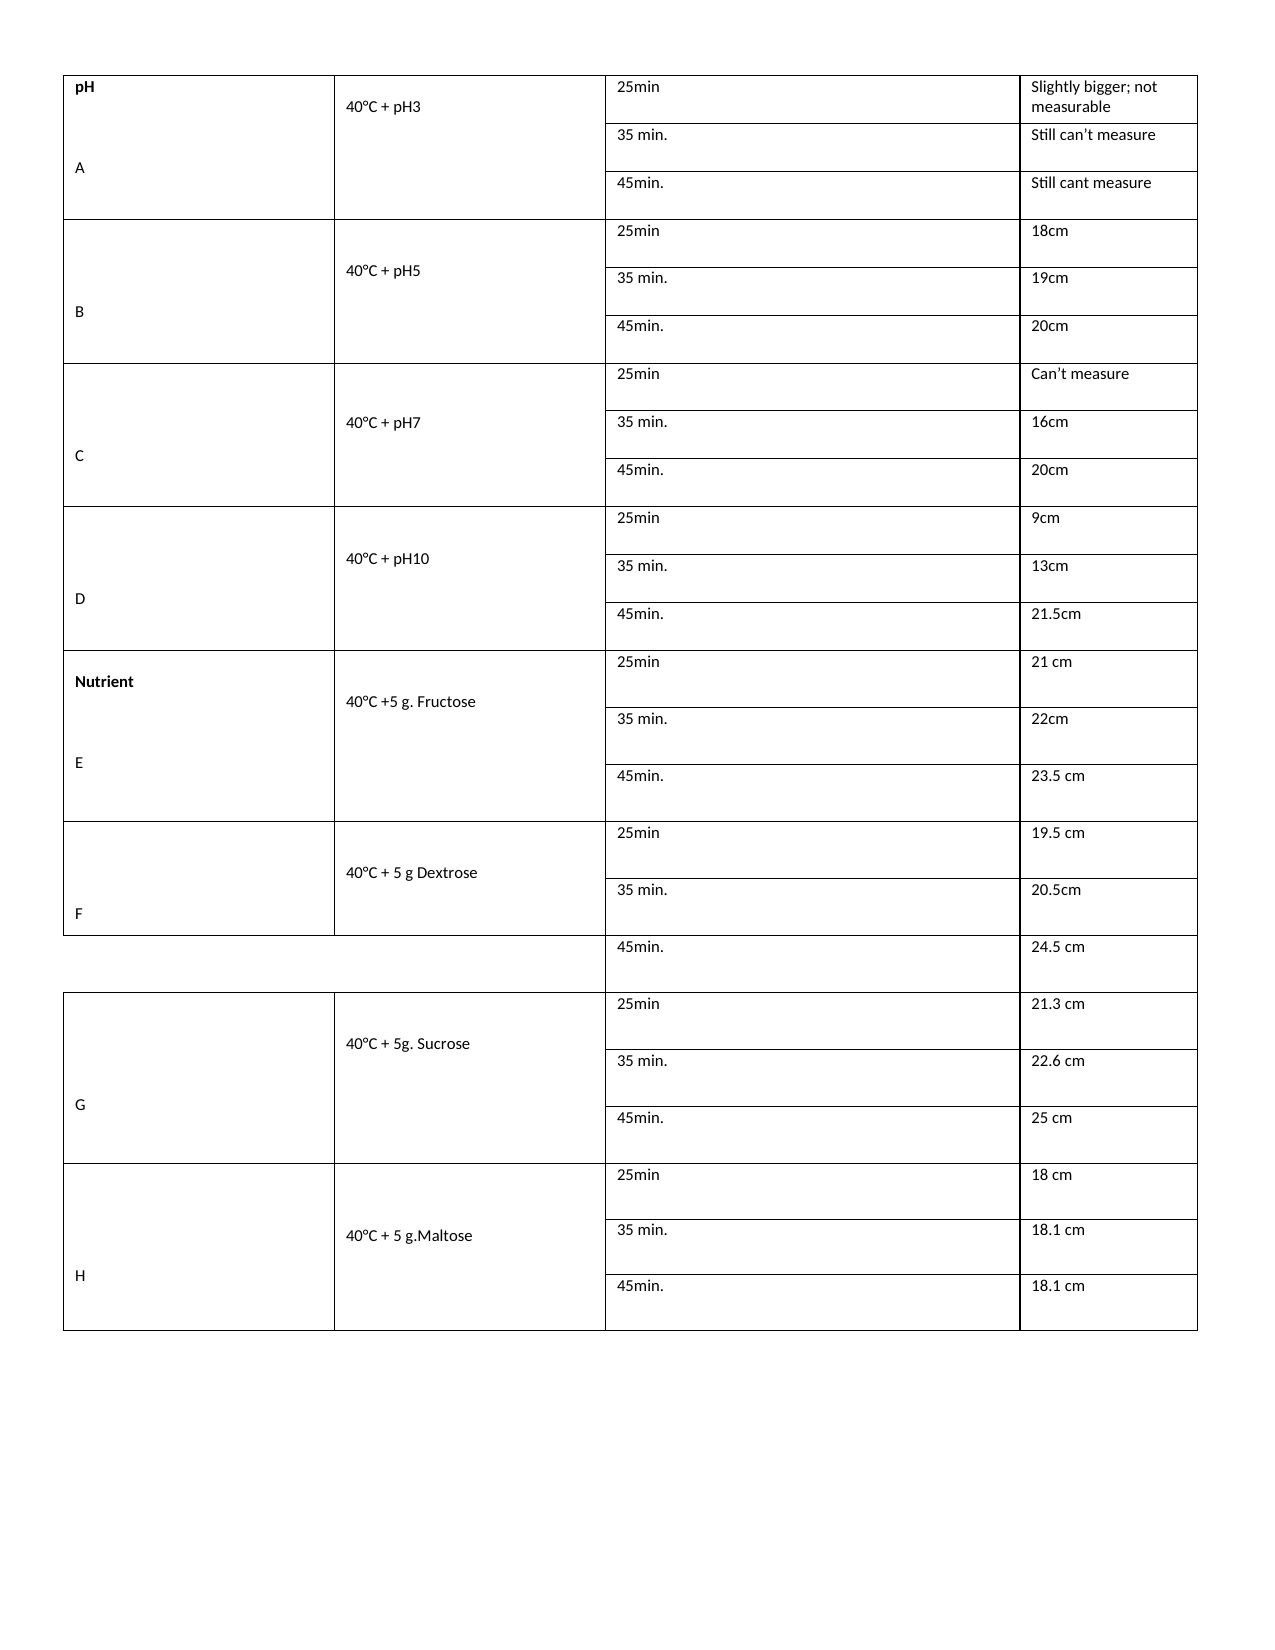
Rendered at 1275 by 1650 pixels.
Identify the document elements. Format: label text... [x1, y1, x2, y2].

table_cell 35 min. [606, 1050, 1019, 1106]
table_cell 18.1 cm [1021, 1220, 1197, 1274]
table_cell 22.6 cm [1021, 1050, 1197, 1106]
table_cell 25min [606, 220, 1019, 267]
table_cell 19cm [1021, 268, 1197, 314]
table_cell C [64, 364, 334, 506]
table_cell Slightly bigger; not measurable [1021, 76, 1197, 123]
table_cell F [64, 822, 334, 935]
table_cell 25min [606, 507, 1019, 554]
table_cell 45min. [606, 316, 1019, 362]
table_cell 21 cm [1021, 651, 1197, 707]
table_cell 20.5cm [1021, 879, 1197, 935]
table_cell 45min. [606, 172, 1019, 219]
table_cell 45min. [606, 603, 1019, 650]
table_cell D [64, 507, 334, 650]
table_cell 45min. [606, 1107, 1019, 1163]
table_cell 35 min. [606, 411, 1019, 458]
table_cell 23.5 cm [1021, 765, 1197, 821]
table_cell 21.5cm [1021, 603, 1197, 650]
table_cell 35 min. [606, 708, 1019, 764]
table_cell 45min. [606, 1275, 1019, 1330]
table_cell 40°C + pH5 [335, 220, 605, 362]
table_cell 40°C + pH10 [335, 507, 605, 650]
table_cell Can’t measure [1021, 364, 1197, 410]
table_cell Nutrient E [64, 651, 334, 821]
table_cell 21.3 cm [1021, 993, 1197, 1049]
table_cell 35 min. [606, 879, 1019, 935]
table_cell 20cm [1021, 316, 1197, 362]
table_cell 40°C + pH7 [335, 364, 605, 506]
table_cell 18.1 cm [1021, 1275, 1197, 1330]
table_cell 16cm [1021, 411, 1197, 458]
table_cell pH A [64, 76, 334, 219]
table_cell 35 min. [606, 555, 1019, 602]
table_cell 25min [606, 1164, 1019, 1218]
table_cell 24.5 cm [1021, 936, 1197, 992]
table_cell Still can’t measure [1021, 124, 1197, 171]
table_cell Still cant measure [1021, 172, 1197, 219]
table_cell 19.5 cm [1021, 822, 1197, 878]
table_cell 40°C + pH3 [335, 76, 605, 219]
table_cell 25min [606, 993, 1019, 1049]
table_cell 18cm [1021, 220, 1197, 267]
table_cell 13cm [1021, 555, 1197, 602]
table_cell 40°C + 5 g.Maltose [335, 1164, 605, 1330]
table_cell 35 min. [606, 124, 1019, 171]
table_cell 25min [606, 364, 1019, 410]
table_cell 45min. [606, 459, 1019, 506]
table_cell 45min. [606, 765, 1019, 821]
table_cell B [64, 220, 334, 362]
table_cell H [64, 1164, 334, 1330]
table_cell 18 cm [1021, 1164, 1197, 1218]
table_cell 25min [606, 76, 1019, 123]
table_cell 45min. [606, 936, 1019, 992]
table_cell 25 cm [1021, 1107, 1197, 1163]
table_cell G [64, 993, 334, 1163]
table_cell 40°C + 5 g Dextrose [335, 822, 605, 935]
table_cell 9cm [1021, 507, 1197, 554]
table_cell 22cm [1021, 708, 1197, 764]
table_cell 35 min. [606, 1220, 1019, 1274]
table_cell 20cm [1021, 459, 1197, 506]
table_cell 40°C +5 g. Fructose [335, 651, 605, 821]
table_cell 35 min. [606, 268, 1019, 314]
table_cell 40°C + 5g. Sucrose [335, 993, 605, 1163]
table_cell 25min [606, 822, 1019, 878]
table_cell 25min [606, 651, 1019, 707]
